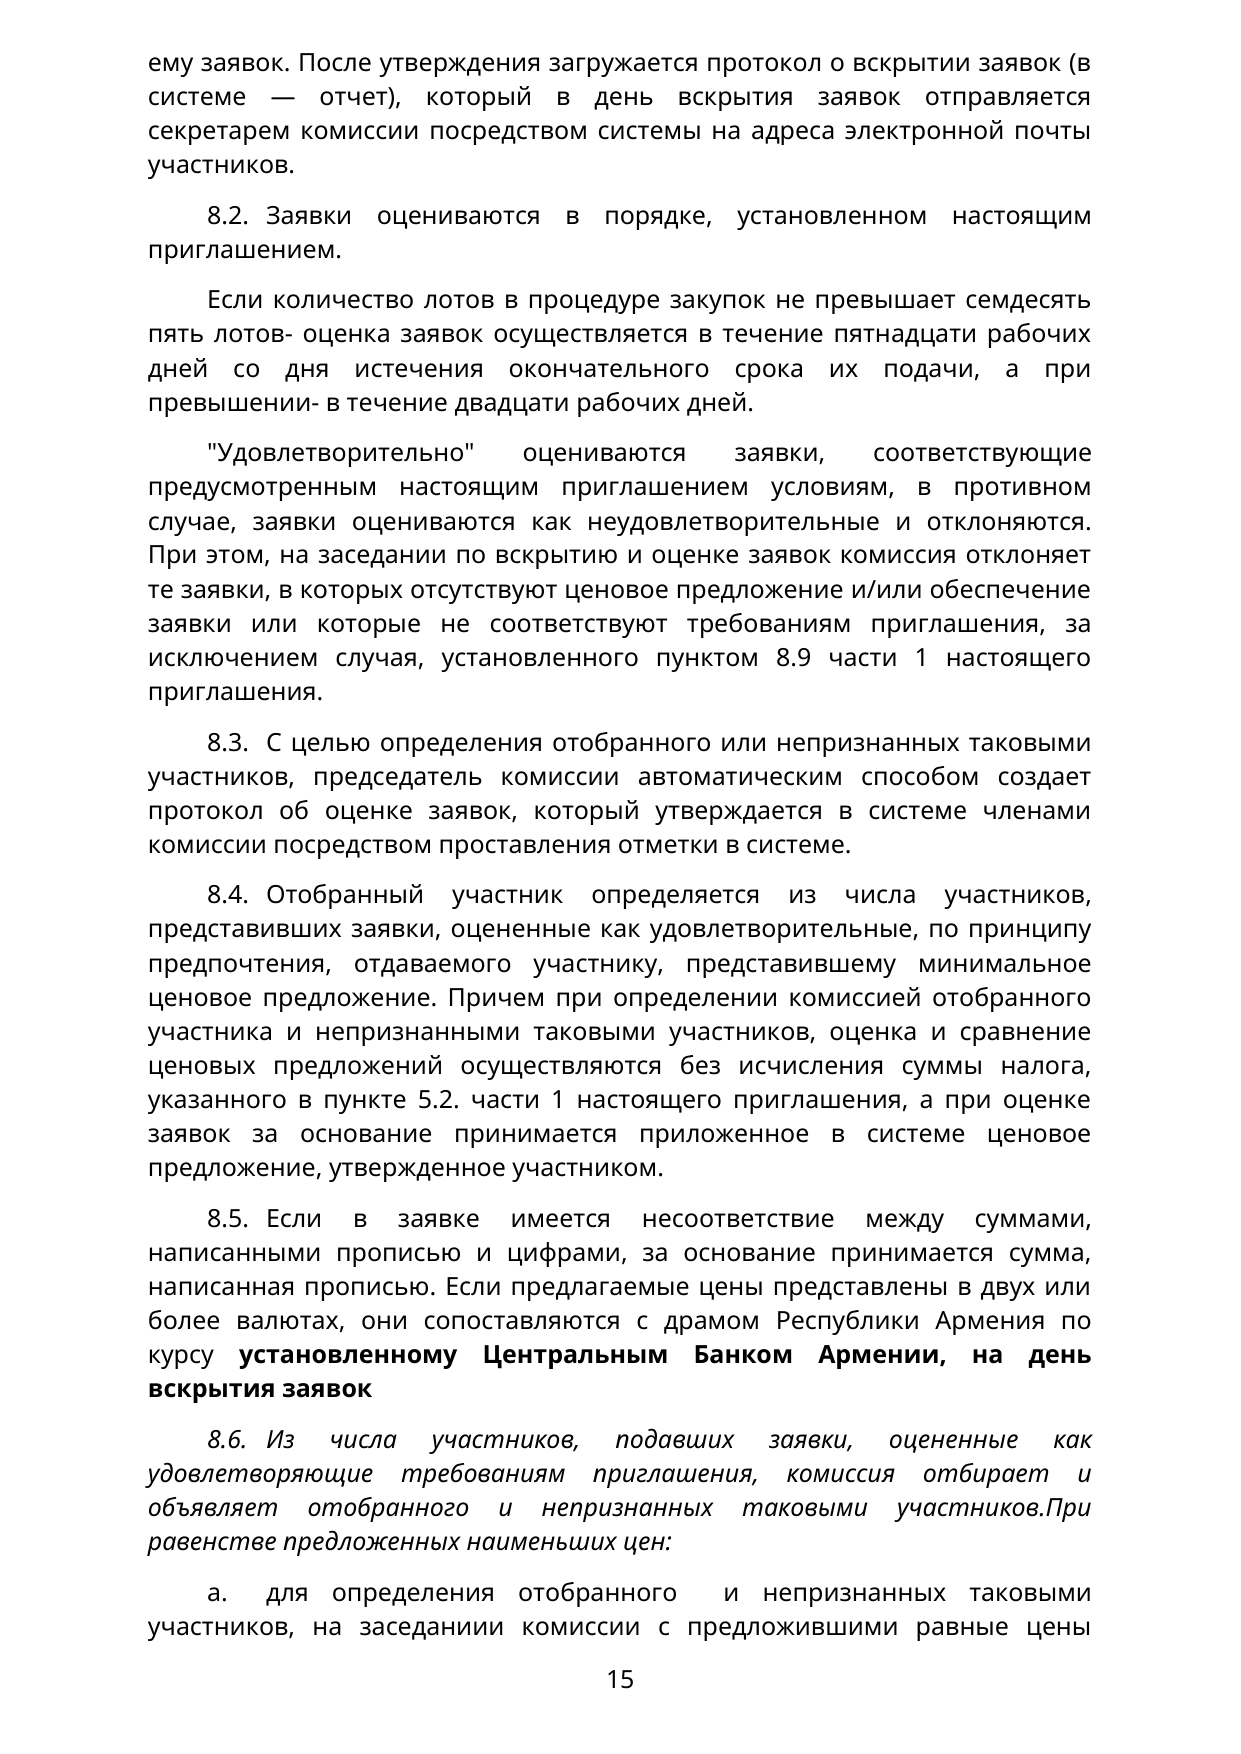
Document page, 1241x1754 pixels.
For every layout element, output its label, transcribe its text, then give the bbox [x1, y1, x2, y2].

text Если количество лотов в процедуре закупок не превышает семдесять пять лотов- оценка заявок осуществляется в течение пятнадцати рабочих дней со дня истечения окончательного срока их подачи, а при превышении- в течение двадцати рабочих дней. [148, 282, 1092, 418]
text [148, 1574, 1092, 1642]
text 8.4. Отобранный участник определяется из числа участников, представивших заявки, оцененные как удовлетворительные, по принципу предпочтения, отдаваемого участнику, представившему минимальное ценовое предложение. Причем при определении комиссией отобранного участника и непризнанными таковыми участников, оценка и сравнение ценовых предложений осуществляются без исчисления суммы налога, указанного в пункте 5.2. части 1 настоящего приглашения, а при оценке заявок за основание принимается приложенное в системе ценовое предложение, утвержденное участником. [148, 877, 1092, 1184]
text "Удовлетворительно" оцениваются заявки, соответствующие предусмотренным настоящим приглашением условиям, в противном случае, заявки оцениваются как неудовлетворительные и отклоняются. При этом, на заседании по вскрытию и оценке заявок комиссия отклоняет те заявки, в которых отсутствуют ценовое предложение и/или обеспечение заявки или которые не соответствуют требованиям приглашения, за исключением случая, установленного пунктом 8.9 части 1 настоящего приглашения. [148, 435, 1092, 707]
text 8.6. Из числа участников, подавших заявки, оцененные как удовлетворяющие требованиям приглашения, комиссия отбирает и объявляет отобранного и непризнанных таковыми участников.При равенстве предложенных наименьших цен: [148, 1421, 1092, 1558]
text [148, 44, 1092, 181]
text 8.3. С целью определения отобранного или непризнанных таковыми участников, председатель комиссии автоматическим способом создает протокол об оценке заявок, который утверждается в системе членами комиссии посредством проставления отметки в системе. [148, 724, 1092, 860]
text 8.5. Если в заявке имеется несоответствие между суммами, написанными прописью и цифрами, за основание принимается сумма, написанная прописью. Если предлагаемые цены представлены в двух или более валютах, они сопоставляются с драмом Республики Армения по курсу установленному Центральным Банком Армении, на день вскрытия заявок [148, 1200, 1092, 1405]
text 8.2. Заявки оцениваются в порядке, установленном настоящим приглашением. [148, 197, 1092, 265]
